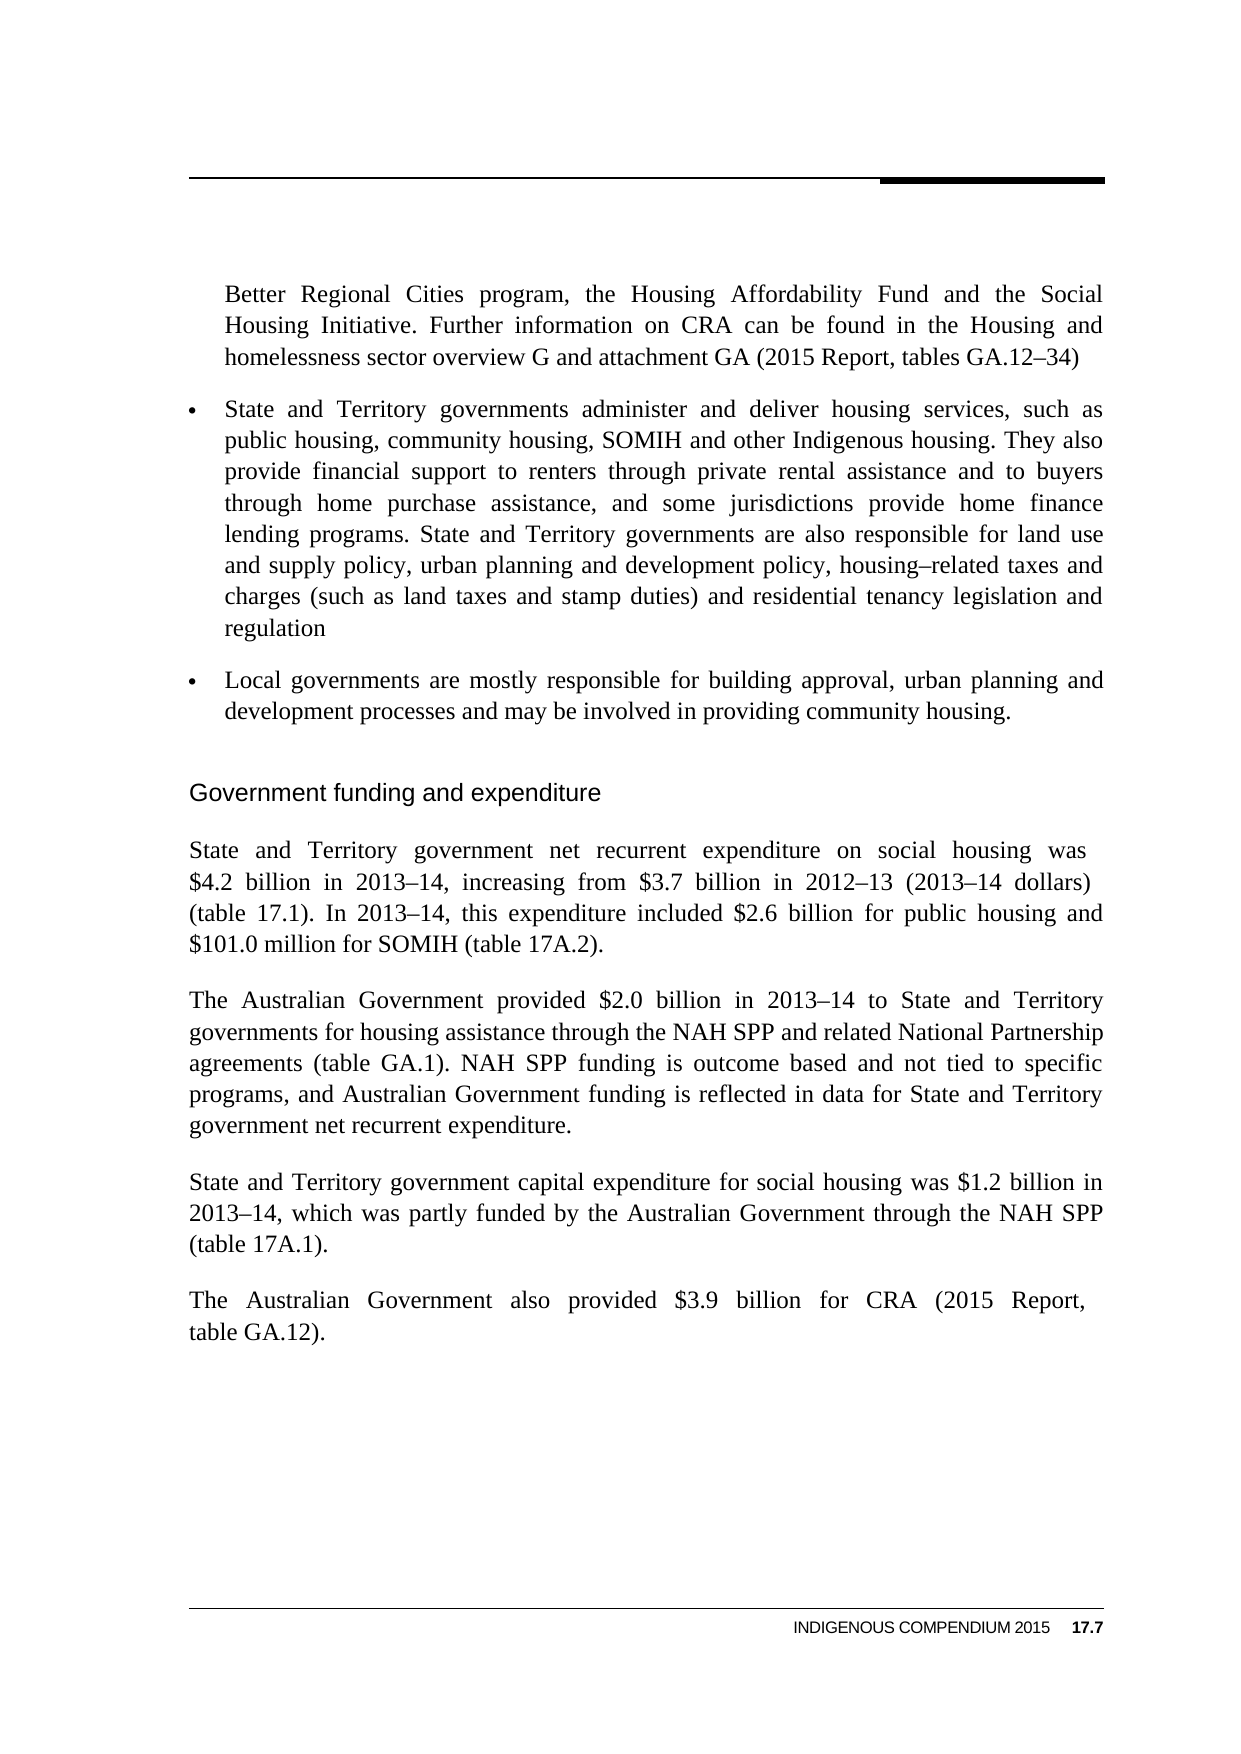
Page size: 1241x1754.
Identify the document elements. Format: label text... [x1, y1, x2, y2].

text The Australian Government provided $2.0 billion in 2013–14 to State and Territory governments for housing assistance through the NAH SPP and related National Partnership agreements (table GA.1). NAH SPP funding is outcome based and not tied to specific programs, and Australian Government funding is reflected in data for State and Territory government net recurrent expenditure. [189, 983, 1104, 1139]
text State and Territory government capital expenditure for social housing was $1.2 billion in 2013–14, which was partly funded by the Australian Government through the NAH SPP (table 17A.1). [189, 1164, 1104, 1258]
text State and Territory government net recurrent expenditure on social housing was $4.2 billion in 2013–14, increasing from $3.7 billion in 2012–13 (2013–14 dollars) (table 17.1). In 2013–14, this expenditure included $2.6 billion for public housing and $101.0 million for SOMIH (table 17A.2). [189, 833, 1104, 958]
text The Australian Government also provided $3.9 billion for CRA (2015 Report, table GA.12). [189, 1283, 1104, 1346]
list Local governments are mostly responsible for building approval, urban planning and development processes and may be involved in providing community housing. [189, 662, 1104, 725]
list State and Territory governments administer and deliver housing services, such as public housing, community housing, SOMIH and other Indigenous housing. They also provide financial support to renters through private rental assistance and to buyers through home purchase assistance, and some jurisdictions provide home finance lending programs. State and Territory governments are also responsible for land use and supply policy, urban planning and development policy, housing–related taxes and charges (such as land taxes and stamp duties) and residential tenancy legislation and regulation [189, 391, 1104, 641]
subtitle Government funding and expenditure [189, 775, 1104, 808]
